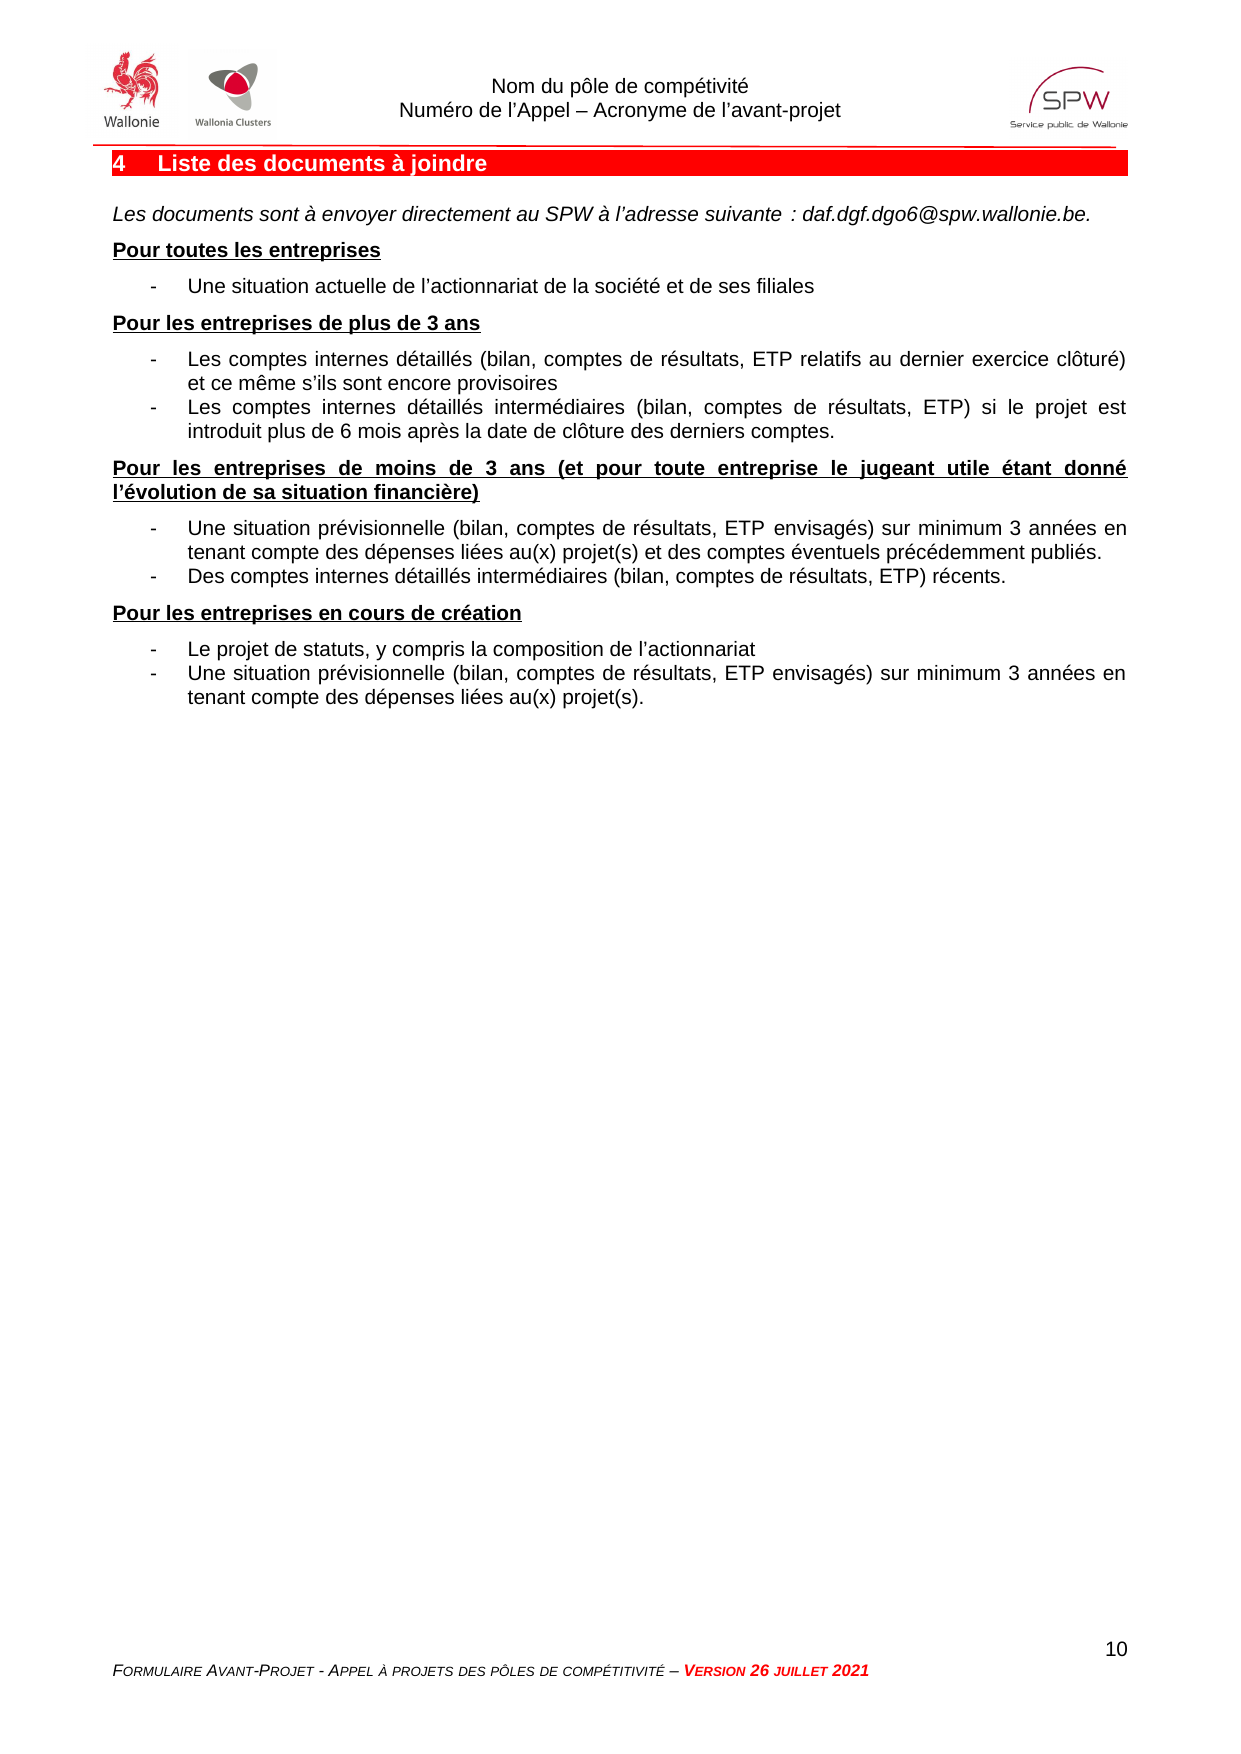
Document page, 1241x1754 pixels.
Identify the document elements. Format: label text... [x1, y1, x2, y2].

text Les comptes internes détaillés (bilan, comptes de résultats, ETP relatifs au dernier exercice clôturé) et ce même s’ils sont encore provisoires [150, 347, 1128, 395]
subtitle Pour les entreprises en cours de création [112, 600, 1128, 624]
text Le projet de statuts, y compris la composition de l’actionnariat [150, 637, 1128, 661]
text Des comptes internes détaillés intermédiaires (bilan, comptes de résultats, ETP) récents. [150, 564, 1128, 588]
picture [188, 49, 278, 140]
subtitle Pour les entreprises de moins de 3 ans (et pour toute entreprise le jugeant utile étant donné l’évolution de sa situation financière) [112, 478, 1128, 503]
subtitle Pour toutes les entreprises [112, 238, 1128, 262]
text Une situation actuelle de l’actionnariat de la société et de ses filiales [150, 274, 1128, 298]
text Les documents sont à envoyer directement au SPW à l’adresse suivante : daf.dgf.dgo6@spw.wallonie.be. [112, 201, 1128, 225]
subtitle Liste des documents à joindre [112, 150, 1128, 176]
text Les comptes internes détaillés intermédiaires (bilan, comptes de résultats, ETP) si le projet est introduit plus de 6 mois après la date de clôture des derniers comptes. [150, 395, 1128, 443]
subtitle Pour les entreprises de moins de 3 ans (et pour toute entreprise le jugeant utile étant donné l’évolution de sa situation financière) [112, 456, 1128, 477]
picture [85, 43, 180, 138]
subtitle Pour les entreprises de plus de 3 ans [112, 311, 1128, 335]
text Une situation prévisionnelle (bilan, comptes de résultats, ETP envisagés) sur minimum 3 années en tenant compte des dépenses liées au(x) projet(s) et des comptes éventuels précédemment publiés. [150, 516, 1128, 564]
text Une situation prévisionnelle (bilan, comptes de résultats, ETP envisagés) sur minimum 3 années en tenant compte des dépenses liées au(x) projet(s). [150, 661, 1128, 709]
